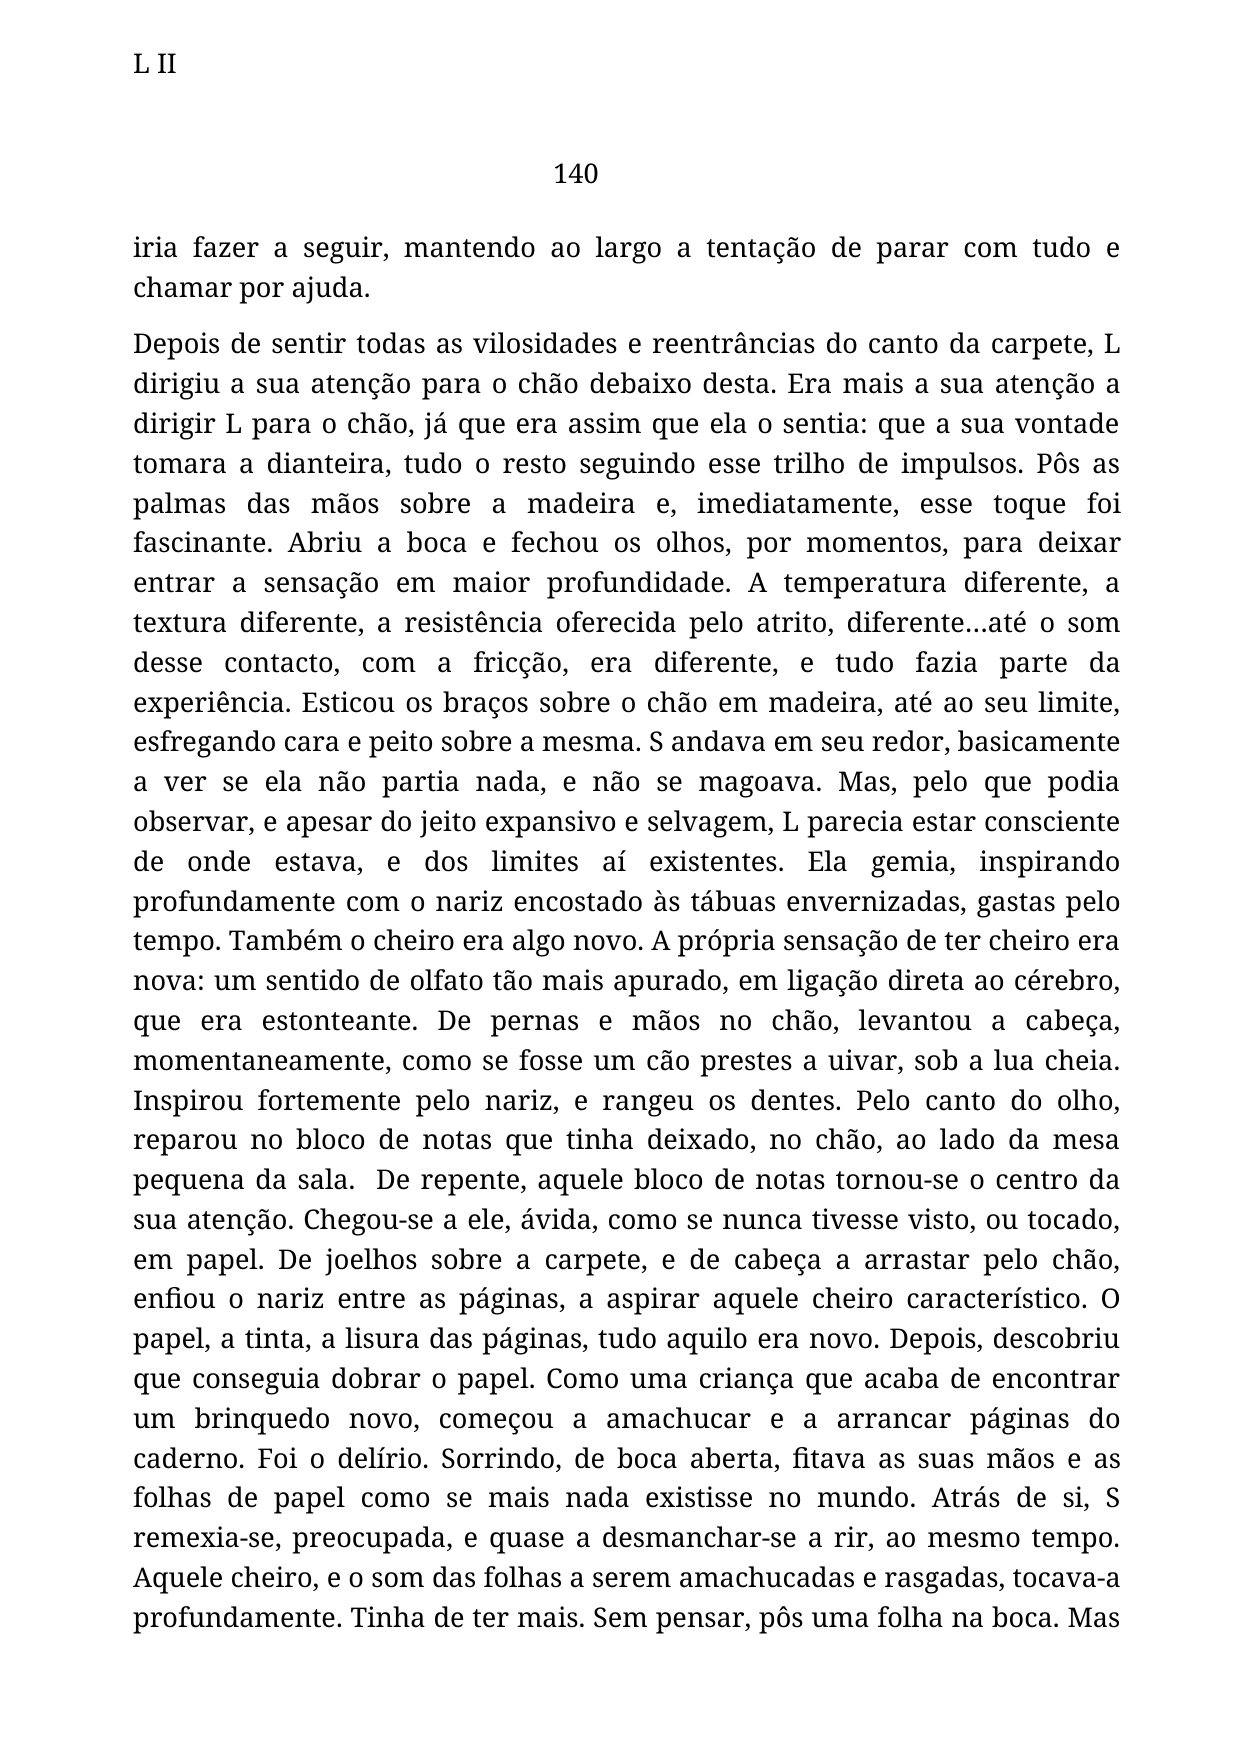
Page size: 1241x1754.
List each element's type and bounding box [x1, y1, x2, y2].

text [133, 325, 1122, 1635]
text [133, 229, 1122, 305]
